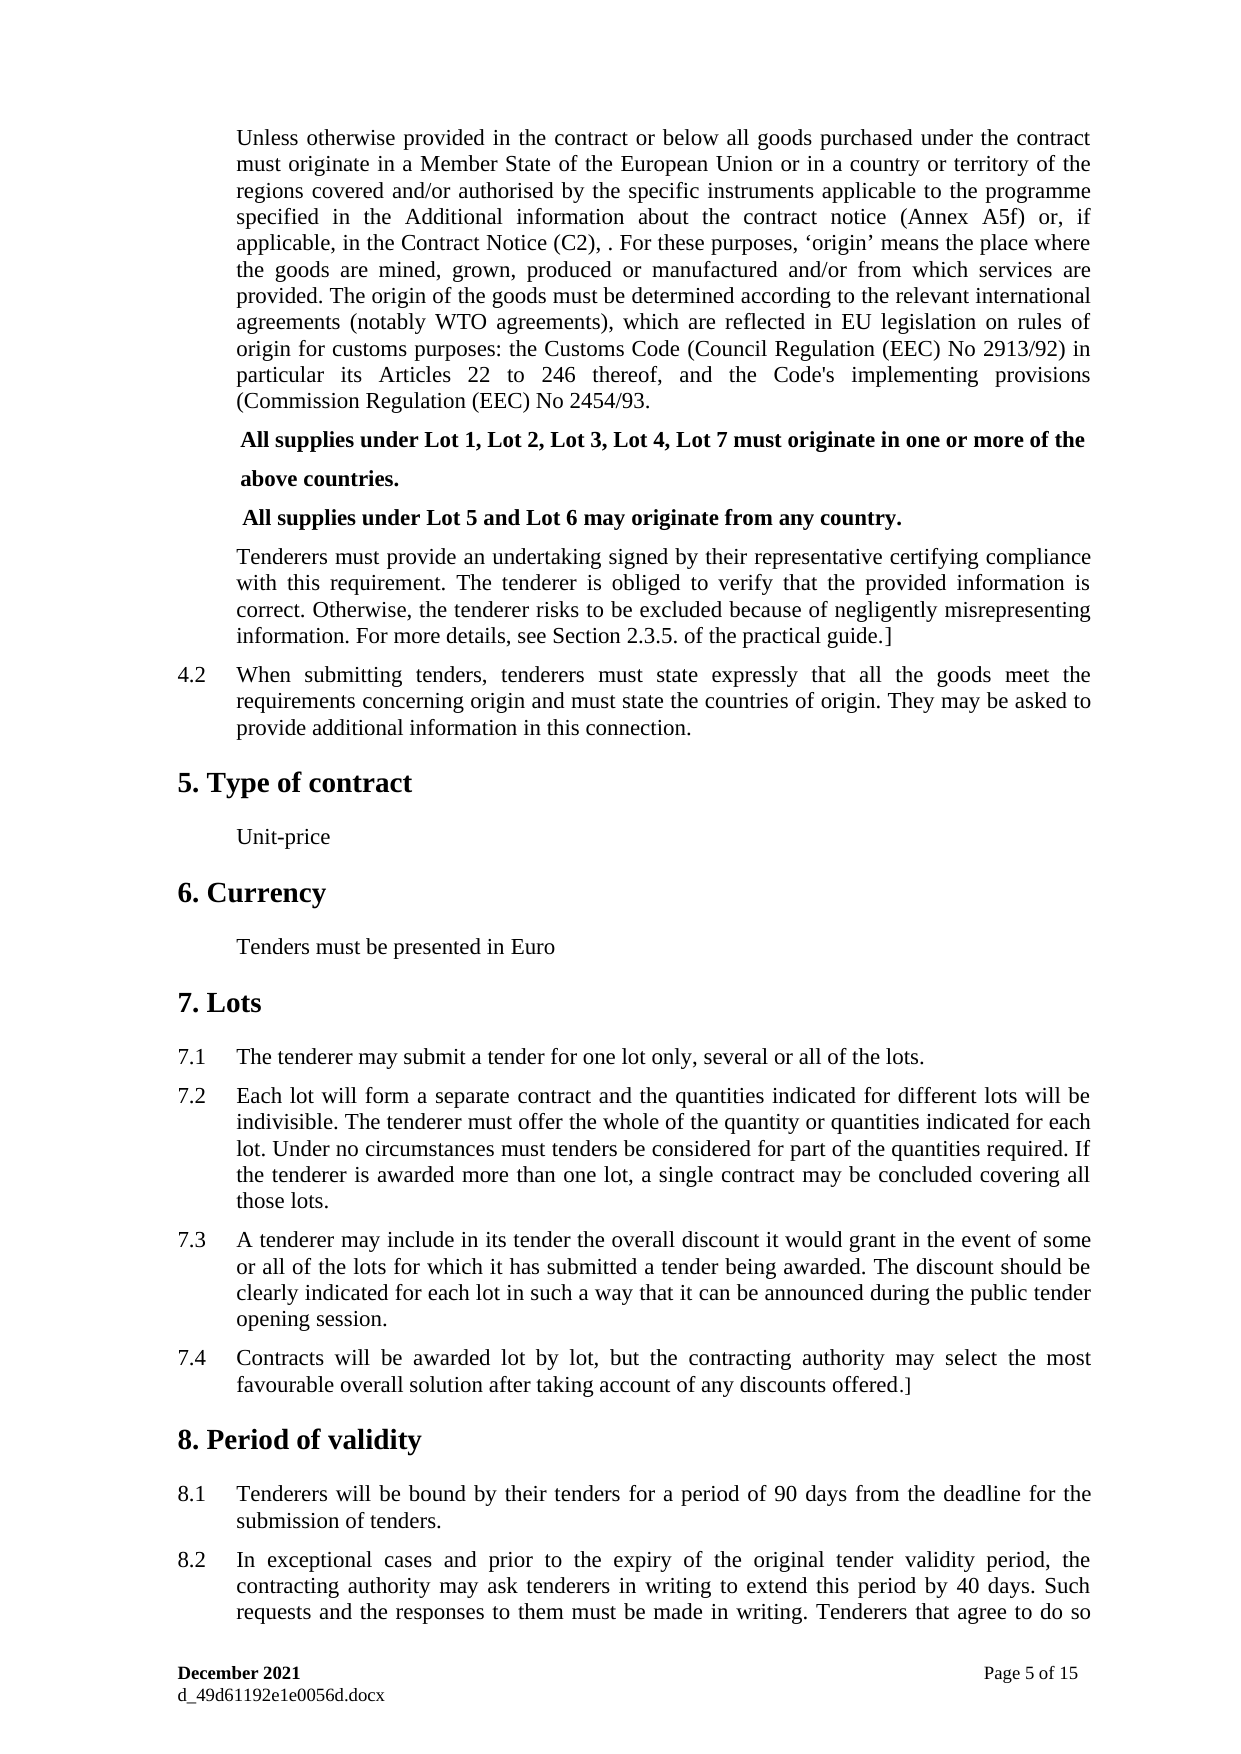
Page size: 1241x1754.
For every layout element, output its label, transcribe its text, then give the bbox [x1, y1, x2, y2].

subtitle 8.1 Tenderers will be bound by their tenders for a period of 90 days from the deadline for the submission of tenders. [177, 1481, 1092, 1533]
subtitle 7.4 Contracts will be awarded lot by lot, but the contracting authority may select the most favourable overall solution after taking account of any discounts offered.] [177, 1344, 1092, 1397]
subtitle 5. Type of contract [177, 765, 1092, 798]
text All supplies under Lot 1, Lot 2, Lot 3, Lot 4, Lot 7 must originate in one or more of the [177, 426, 1092, 453]
text All supplies under Lot 5 and Lot 6 may originate from any country. [236, 504, 1092, 530]
subtitle 7.1 The tenderer may submit a tender for one lot only, several or all of the lots. [177, 1043, 1092, 1069]
subtitle Tenders must be presented in Euro [236, 933, 1092, 960]
subtitle 7. Lots [177, 985, 1092, 1018]
text above countries. [177, 465, 1092, 492]
subtitle 6. Currency [177, 875, 1092, 908]
subtitle Tenderers must provide an undertaking signed by their representative certifying compliance with this requirement. The tenderer is obliged to verify that the provided information is correct. Otherwise, the tenderer risks to be excluded because of negligently misrepresenting information. For more details, see Section 2.3.5. of the practical guide.] [236, 543, 1092, 648]
subtitle 8. Period of validity [177, 1422, 1092, 1456]
subtitle 7.2 Each lot will form a separate contract and the quantities indicated for different lots will be indivisible. The tenderer must offer the whole of the quantity or quantities indicated for each lot. Under no circumstances must tenders be considered for part of the quantities required. If the tenderer is awarded more than one lot, a single contract may be concluded covering all those lots. [177, 1082, 1092, 1214]
subtitle Unless otherwise provided in the contract or below all goods purchased under the contract must originate in a Member State of the European Union or in a country or territory of the regions covered and/or authorised by the specific instruments applicable to the programme specified in the Additional information about the contract notice (Annex A5f) or, if applicable, in the Contract Notice (C2), . For these purposes, ‘origin’ means the place where the goods are mined, grown, produced or manufactured and/or from which services are provided. The origin of the goods must be determined according to the relevant international agreements (notably WTO agreements), which are reflected in EU legislation on rules of origin for customs purposes: the Customs Code (Council Regulation (EEC) No 2913/92) in particular its Articles 22 to 246 thereof, and the Code's implementing provisions (Commission Regulation (EEC) No 2454/93. [236, 124, 1092, 414]
subtitle Unit-price [236, 823, 1092, 850]
subtitle 7.3 A tenderer may include in its tender the overall discount it would grant in the event of some or all of the lots for which it has submitted a tender being awarded. The discount should be clearly indicated for each lot in such a way that it can be announced during the public tender opening session. [177, 1226, 1092, 1332]
subtitle 4.2 When submitting tenders, tenderers must state expressly that all the goods meet the requirements concerning origin and must state the countries of origin. They may be asked to provide additional information in this connection. [177, 661, 1092, 740]
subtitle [177, 1546, 1092, 1625]
